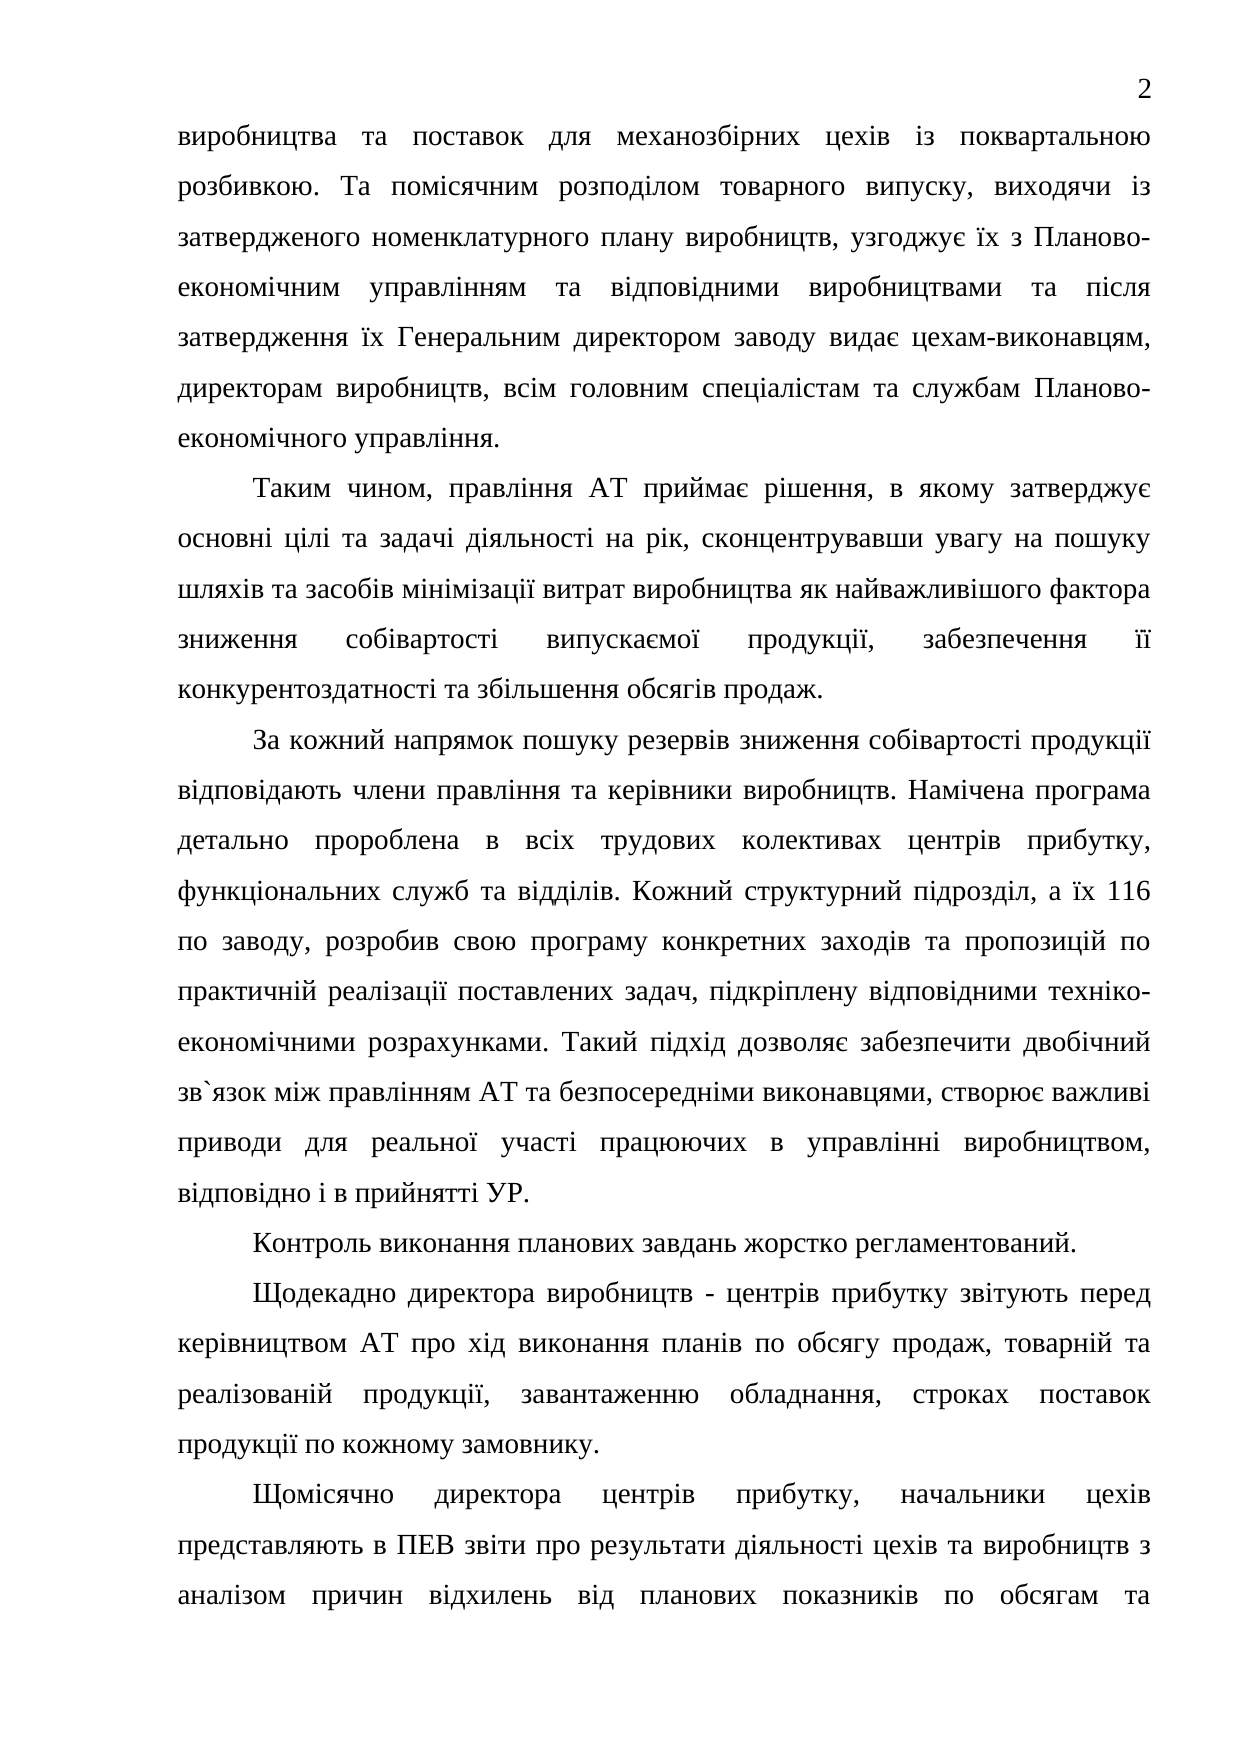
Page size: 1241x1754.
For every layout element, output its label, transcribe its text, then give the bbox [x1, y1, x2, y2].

text За кожний напрямок пошуку резервів зниження собівартості продукції відповідають члени правління та керівники виробництв. Намічена програма детально пророблена в всіх трудових колективах центрів прибутку, функціональних служб та відділів. Кожний структурний підрозділ, а їх 116 по заводу, розробив свою програму конкретних заходів та пропозицій по практичній реалізації поставлених задач, підкріплену відповідними техніко-економічними розрахунками. Такий підхід дозволяє забезпечити двобічний зв`язок між правлінням АТ та безпосередніми виконавцями, створює важливі приводи для реальної участі працюючих в управлінні виробництвом, відповідно і в прийнятті УР. [177, 722, 1152, 1208]
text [177, 1477, 1152, 1611]
text Щодекадно директора виробництв - центрів прибутку звітують перед керівництвом АТ про хід виконання планів по обсягу продаж, товарній та реалізованій продукції, завантаженню обладнання, строках поставок продукції по кожному замовнику. [177, 1275, 1152, 1460]
text Таким чином, правління АТ приймає рішення, в якому затверджує основні цілі та задачі діяльності на рік, сконцентрувавши увагу на пошуку шляхів та засобів мінімізації витрат виробництва як найважливішого фактора зниження собівартості випускаємої продукції, забезпечення її конкурентоздатності та збільшення обсягів продаж. [177, 470, 1152, 705]
text Контроль виконання планових завдань жорстко регламентований. [177, 1225, 1152, 1258]
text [177, 118, 1152, 453]
